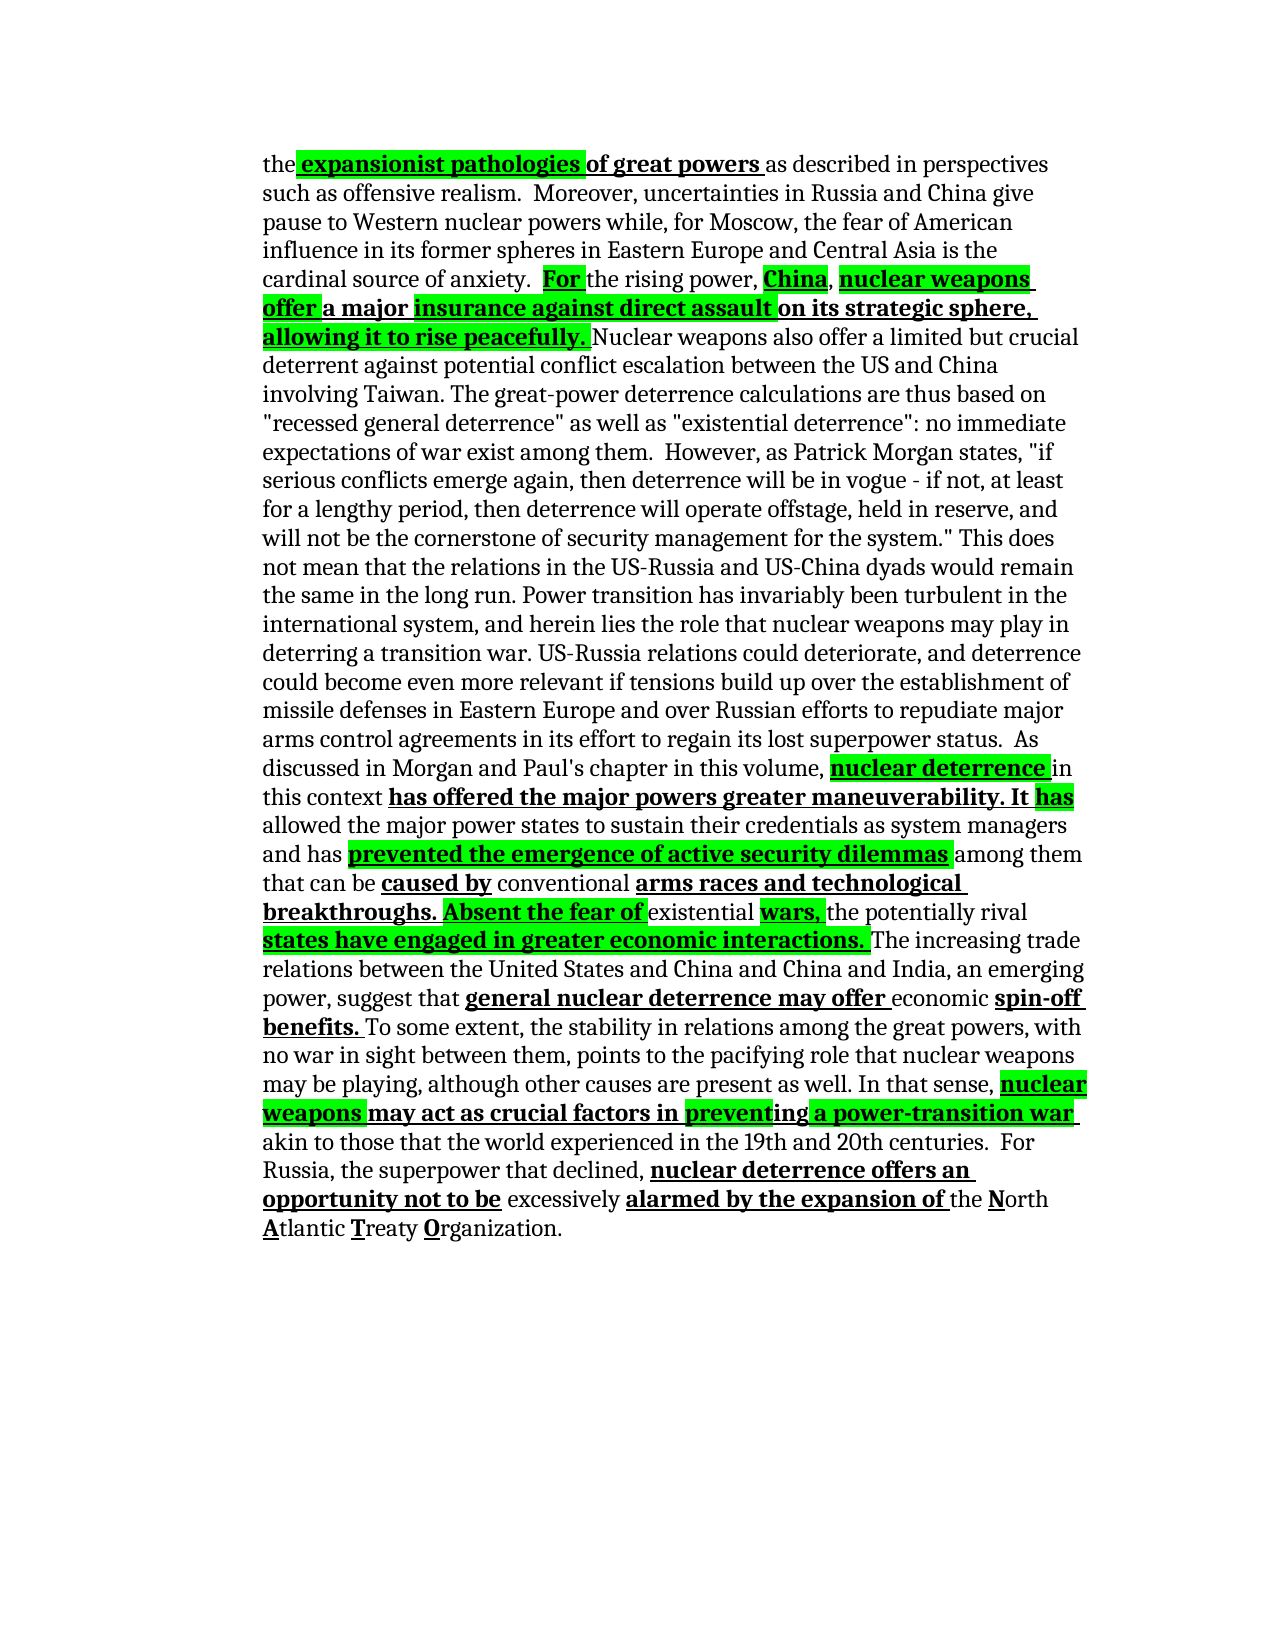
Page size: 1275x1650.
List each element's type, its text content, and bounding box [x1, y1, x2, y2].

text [262, 150, 1087, 1123]
